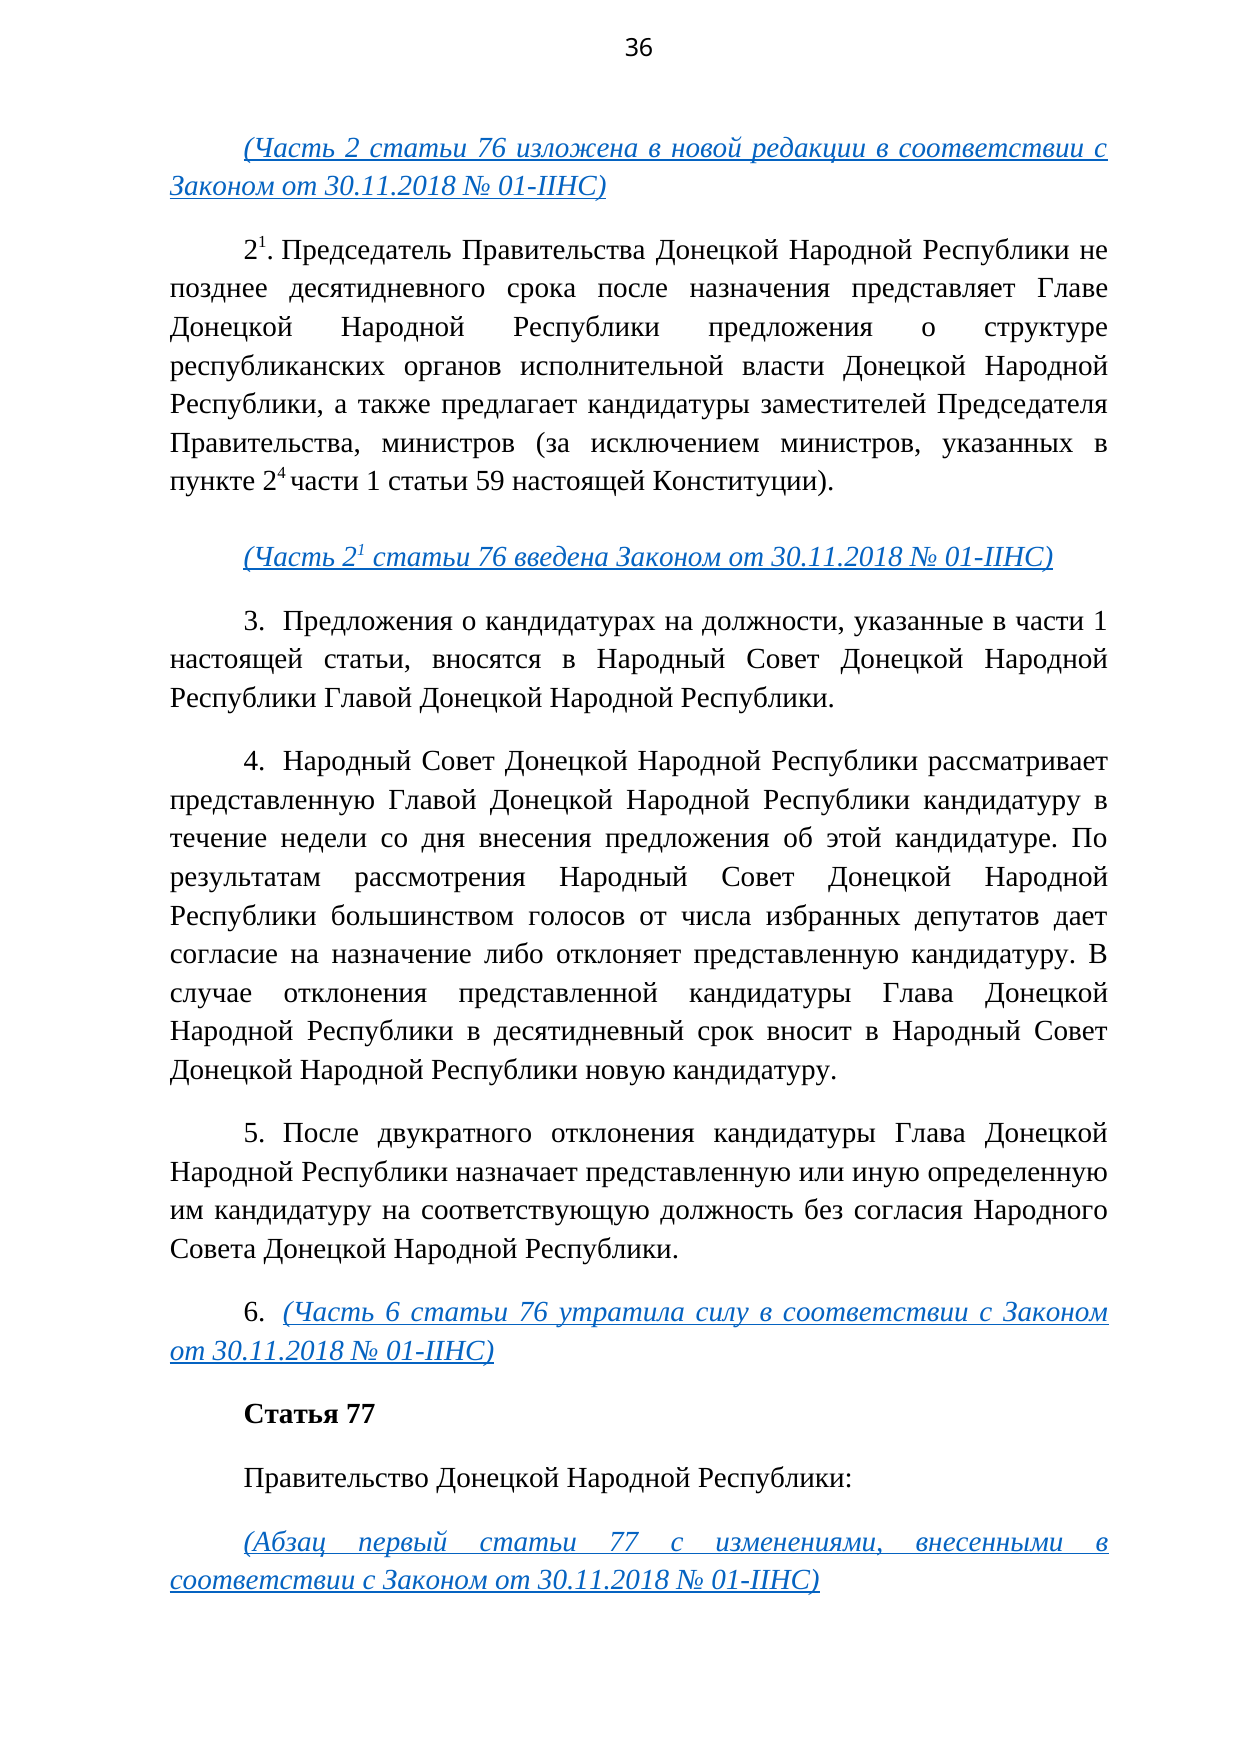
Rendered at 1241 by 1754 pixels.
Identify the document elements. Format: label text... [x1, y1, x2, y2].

list Народный Совет Донецкой Народной Республики рассматривает представленную Главой Донецкой Народной Республики кандидатуру в течение недели со дня внесения предложения об этой кандидатуре. По результатам рассмотрения Народный Совет Донецкой Народной Республики большинством голосов от числа избранных депутатов дает согласие на назначение либо отклоняет представленную кандидатуру. В случае отклонения представленной кандидатуры Глава Донецкой Народной Республики в десятидневный срок вносит в Народный Совет Донецкой Народной Республики новую кандидатуру. [169, 743, 1108, 1085]
list Предложения о кандидатурах на должности, указанные в части 1 настоящей статьи, вносятся в Народный Совет Донецкой Народной Республики Главой Донецкой Народной Республики. [169, 603, 1108, 713]
list (Часть 6 статьи 76 утратила силу в соответствии с Законом от 30.11.2018 № 01-IIНС) [169, 1294, 1108, 1367]
text (Часть 21 статьи 76 введена Законом от 30.11.2018 № 01-IIНС) [169, 539, 1108, 573]
text (Абзац первый статьи 77 с изменениями, внесенными в соответствии с Законом от 30.11.2018 № 01-IIНС) [169, 1524, 1108, 1596]
text Статья 77 [169, 1397, 1108, 1430]
text (Часть 2 статьи 76 изложена в новой редакции в соответствии с Законом от 30.11.2018 № 01-IIНС) [169, 130, 1108, 202]
text Правительство Донецкой Народной Республики: [169, 1460, 1108, 1494]
list После двукратного отклонения кандидатуры Глава Донецкой Народной Республики назначает представленную или иную определенную им кандидатуру на соответствующую должность без согласия Народного Совета Донецкой Народной Республики. [169, 1115, 1108, 1264]
text 21. Председатель Правительства Донецкой Народной Республики не позднее десятидневного срока после назначения представляет Главе Донецкой Народной Республики предложения о структуре республиканских органов исполнительной власти Донецкой Народной Республики, а также предлагает кандидатуры заместителей Председателя Правительства, министров (за исключением министров, указанных в пункте 24 части 1 статьи 59 настоящей Конституции). [169, 232, 1108, 497]
